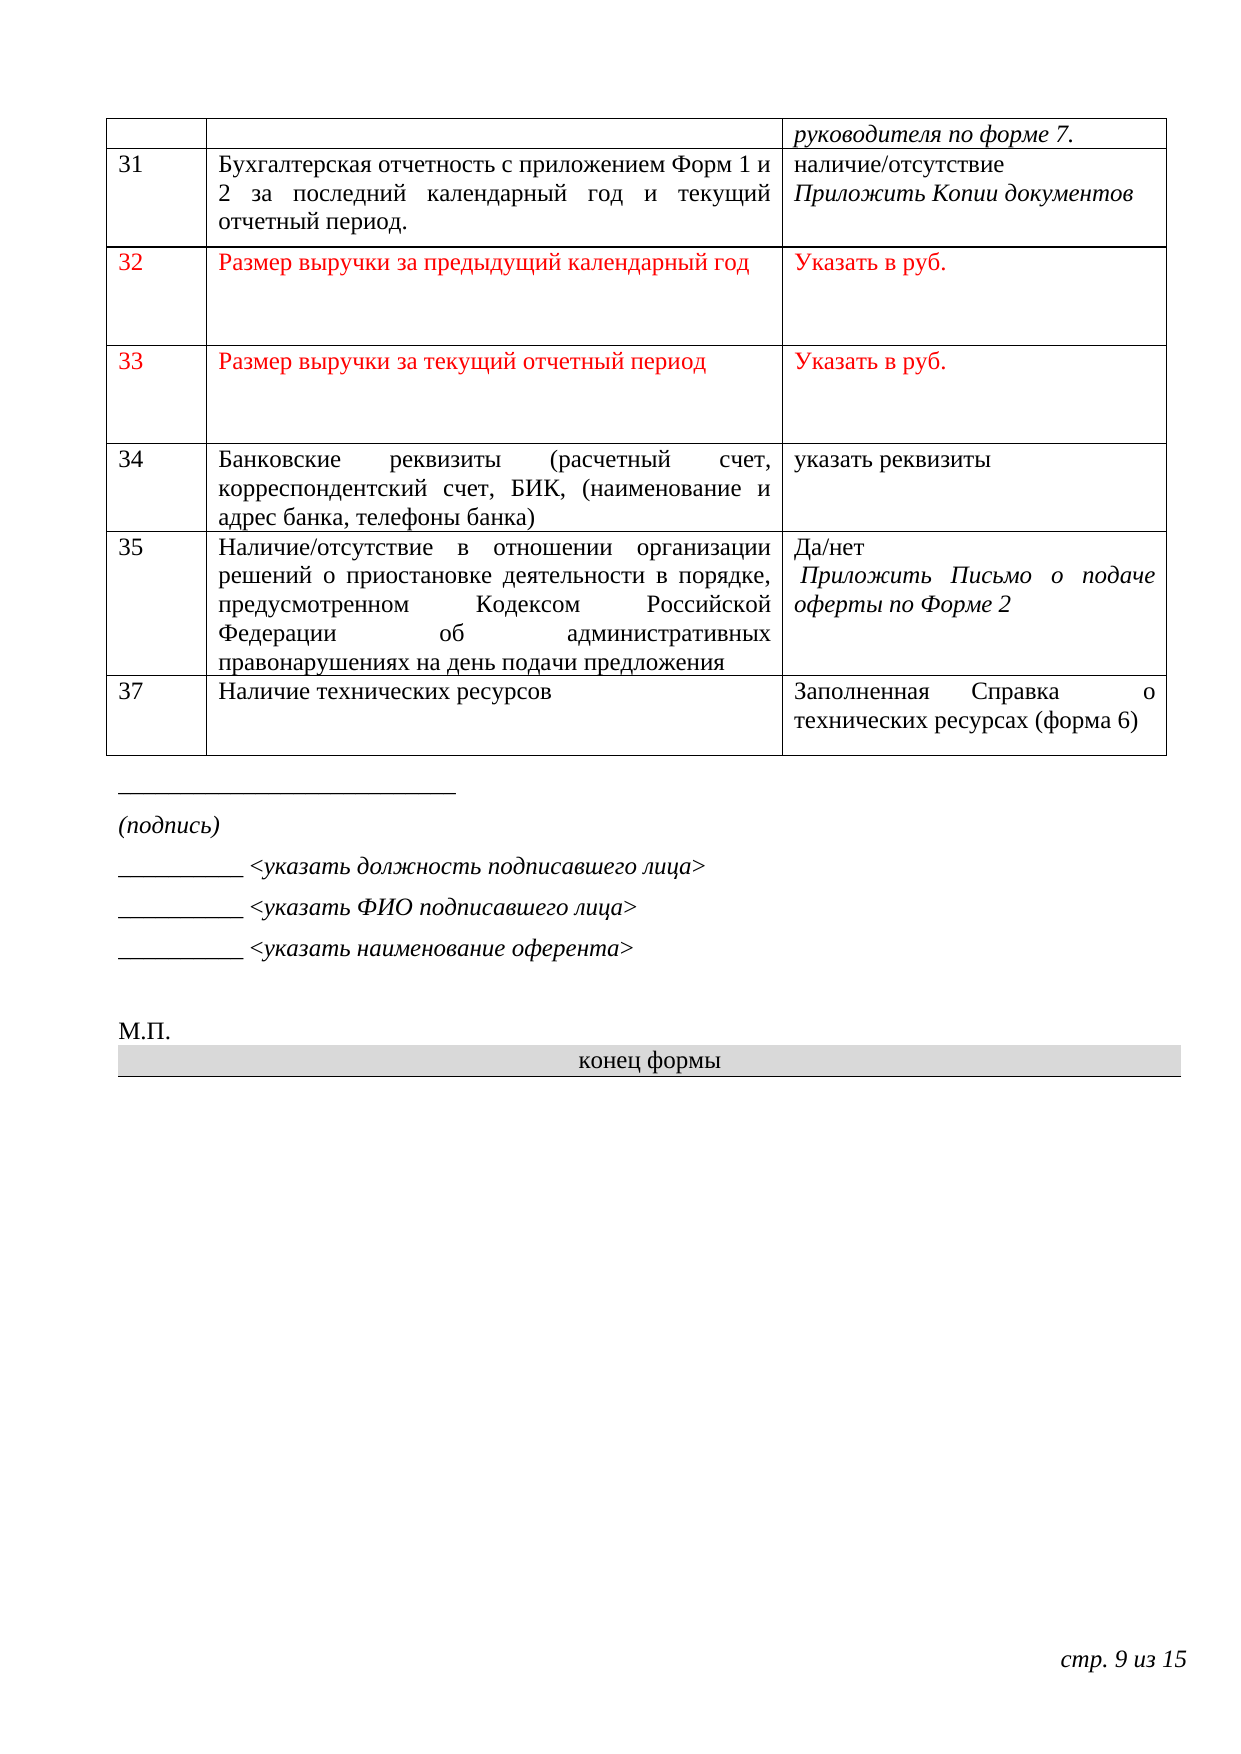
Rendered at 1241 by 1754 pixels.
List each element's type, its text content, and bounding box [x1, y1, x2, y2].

table_cell Да/нет Приложить Письмо о подаче оферты по Форме 2 [783, 532, 1166, 675]
text конец формы [118, 1045, 1181, 1076]
table_cell 35 [107, 532, 206, 675]
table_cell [207, 119, 782, 148]
table_cell наличие/отсутствие Приложить Копии документов [783, 149, 1166, 246]
text М.П. [118, 1016, 1181, 1045]
text __________ <указать должность подписавшего лица> [118, 851, 1181, 880]
table_cell 34 [107, 444, 206, 531]
table_cell Бухгалтерская отчетность с приложением Форм 1 и 2 за последний календарный год и текущий отчетный период. [207, 149, 782, 246]
table_cell 32 [107, 248, 206, 345]
table_cell Указать в руб. [783, 346, 1166, 443]
table_cell 37 [107, 676, 206, 755]
text __________ <указать наименование оферента> [118, 933, 1181, 962]
table_cell указать реквизиты [783, 444, 1166, 531]
table_cell Указать в руб. [783, 248, 1166, 345]
table_cell Размер выручки за предыдущий календарный год [207, 248, 782, 345]
table_cell Размер выручки за текущий отчетный период [207, 346, 782, 443]
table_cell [783, 119, 1166, 148]
table_cell Наличие технических ресурсов [207, 676, 782, 755]
table_cell 31 [107, 149, 206, 246]
text (подпись) [118, 810, 1181, 838]
table_cell Банковские реквизиты (расчетный счет, корреспондентский счет, БИК, (наименование и адрес банка, телефоны банка) [207, 444, 782, 531]
table_cell 33 [107, 346, 206, 443]
table_cell 30 [107, 119, 206, 148]
table_cell Наличие/отсутствие в отношении организации решений о приостановке деятельности в порядке, предусмотренном Кодексом Российской Федерации об административных правонарушениях на день подачи предложения [207, 532, 782, 675]
text ___________________________ [118, 768, 1181, 797]
text __________ <указать ФИО подписавшего лица> [118, 892, 1181, 921]
table_cell Заполненная Справка о технических ресурсах (форма 6) [783, 676, 1166, 755]
